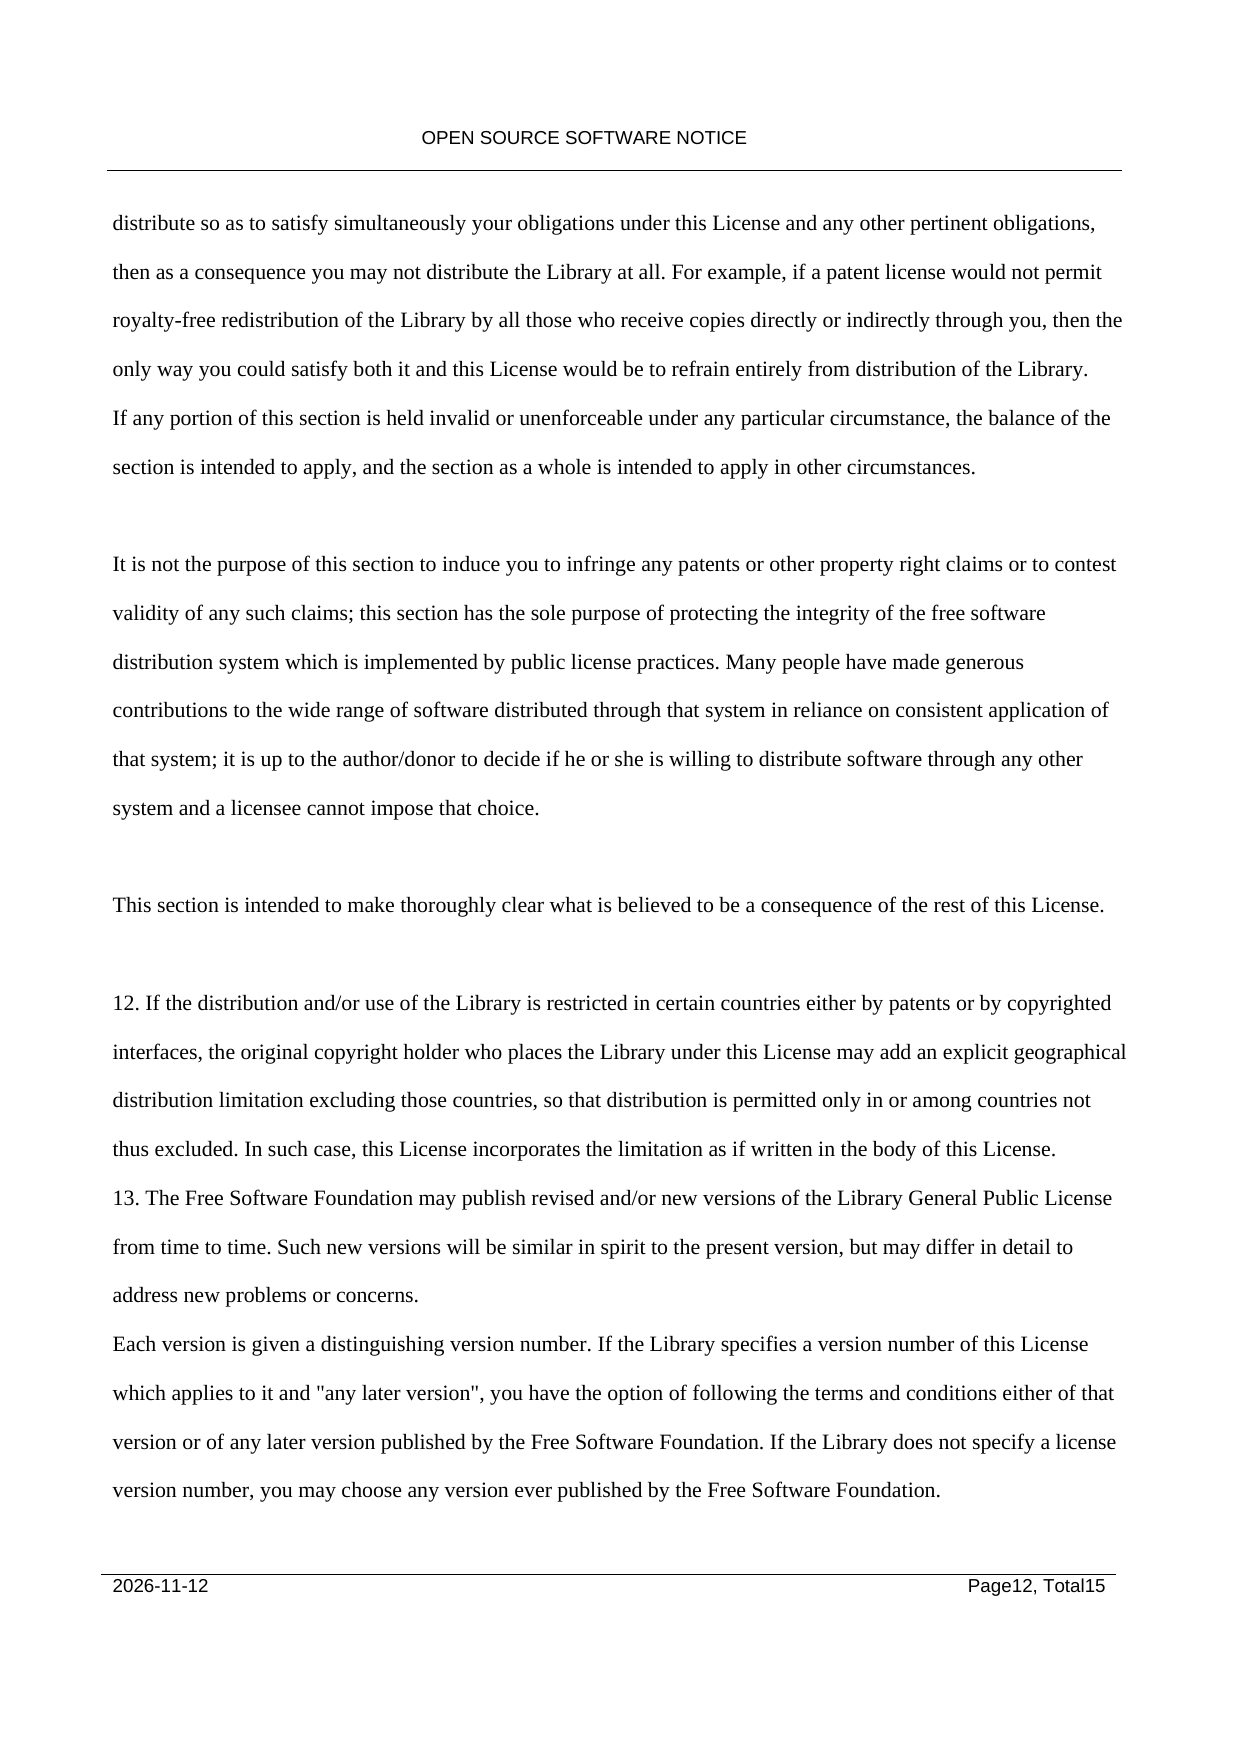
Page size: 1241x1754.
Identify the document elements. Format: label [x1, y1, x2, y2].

text [112, 206, 1128, 1506]
